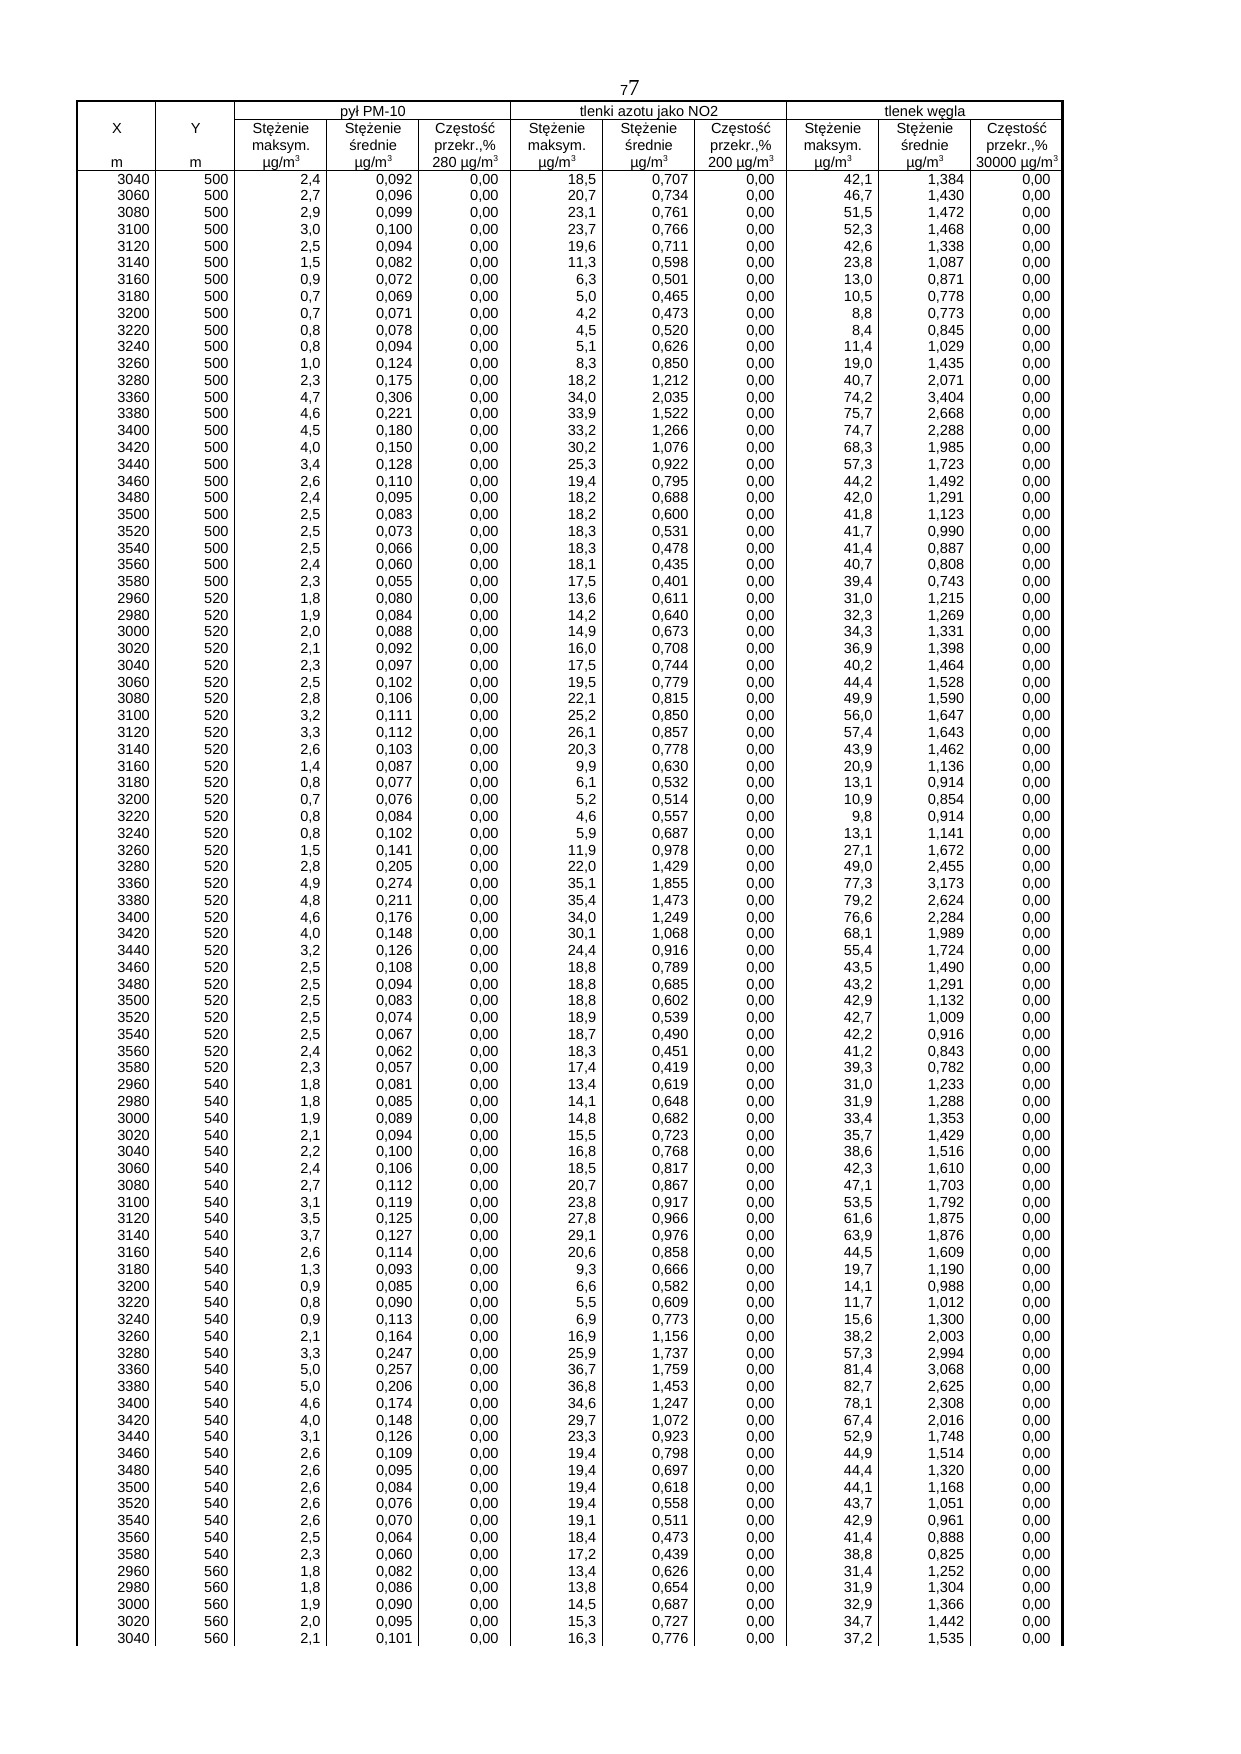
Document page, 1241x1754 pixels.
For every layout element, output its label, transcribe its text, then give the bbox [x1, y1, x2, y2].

table_cell µg/m3 [235, 154, 326, 170]
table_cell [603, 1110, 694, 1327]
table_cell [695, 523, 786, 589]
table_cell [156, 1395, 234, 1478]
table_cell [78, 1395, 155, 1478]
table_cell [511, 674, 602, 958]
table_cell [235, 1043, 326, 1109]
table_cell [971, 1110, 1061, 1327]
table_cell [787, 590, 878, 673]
table_cell Stężenie średnie [327, 120, 418, 153]
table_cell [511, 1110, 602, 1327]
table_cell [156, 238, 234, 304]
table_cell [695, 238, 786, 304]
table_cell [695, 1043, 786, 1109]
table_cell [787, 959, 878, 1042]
table_cell µg/m3 [327, 154, 418, 170]
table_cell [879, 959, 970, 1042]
table_cell Y [156, 119, 234, 153]
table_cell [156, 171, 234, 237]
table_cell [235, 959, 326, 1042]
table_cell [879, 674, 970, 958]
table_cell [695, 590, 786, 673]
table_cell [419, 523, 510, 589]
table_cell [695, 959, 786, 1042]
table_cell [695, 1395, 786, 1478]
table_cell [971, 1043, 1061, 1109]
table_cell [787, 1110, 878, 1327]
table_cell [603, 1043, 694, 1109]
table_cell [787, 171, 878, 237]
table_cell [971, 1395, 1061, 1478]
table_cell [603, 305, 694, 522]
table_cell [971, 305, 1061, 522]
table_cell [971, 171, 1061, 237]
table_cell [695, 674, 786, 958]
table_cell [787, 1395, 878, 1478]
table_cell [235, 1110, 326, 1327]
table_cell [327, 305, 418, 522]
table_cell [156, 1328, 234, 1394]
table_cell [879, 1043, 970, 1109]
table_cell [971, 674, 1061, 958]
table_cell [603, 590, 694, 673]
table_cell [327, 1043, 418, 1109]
table_header [78, 102, 155, 119]
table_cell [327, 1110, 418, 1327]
table_cell 30000 µg/m3 [971, 154, 1061, 170]
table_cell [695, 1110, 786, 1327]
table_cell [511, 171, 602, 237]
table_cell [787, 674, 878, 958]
table_header [156, 102, 234, 119]
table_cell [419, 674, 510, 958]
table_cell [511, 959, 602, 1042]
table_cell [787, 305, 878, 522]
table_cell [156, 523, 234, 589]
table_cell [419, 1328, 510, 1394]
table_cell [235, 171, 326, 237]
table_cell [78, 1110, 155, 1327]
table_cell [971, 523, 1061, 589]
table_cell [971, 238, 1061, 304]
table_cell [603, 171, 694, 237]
table_cell µg/m3 [879, 154, 970, 170]
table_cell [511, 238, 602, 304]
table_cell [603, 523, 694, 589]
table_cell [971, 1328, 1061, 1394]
table_cell X [78, 119, 155, 153]
table_cell µg/m3 [787, 154, 878, 170]
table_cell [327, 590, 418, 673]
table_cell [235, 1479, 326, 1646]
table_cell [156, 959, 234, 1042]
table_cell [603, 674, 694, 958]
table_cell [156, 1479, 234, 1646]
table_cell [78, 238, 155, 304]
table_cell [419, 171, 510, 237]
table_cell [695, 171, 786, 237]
table_cell 200 µg/m3 [695, 154, 786, 170]
table_header pył PM-10 [235, 102, 510, 119]
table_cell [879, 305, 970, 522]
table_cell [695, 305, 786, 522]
table_cell µg/m3 [603, 154, 694, 170]
table_cell Częstość przekr.,% [419, 120, 510, 153]
table_cell µg/m3 [511, 154, 602, 170]
table_cell 280 µg/m3 [419, 154, 510, 170]
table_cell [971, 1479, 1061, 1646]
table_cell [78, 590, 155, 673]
table_cell Stężenie średnie [603, 120, 694, 153]
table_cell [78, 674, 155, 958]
table_cell Częstość przekr.,% [695, 120, 786, 153]
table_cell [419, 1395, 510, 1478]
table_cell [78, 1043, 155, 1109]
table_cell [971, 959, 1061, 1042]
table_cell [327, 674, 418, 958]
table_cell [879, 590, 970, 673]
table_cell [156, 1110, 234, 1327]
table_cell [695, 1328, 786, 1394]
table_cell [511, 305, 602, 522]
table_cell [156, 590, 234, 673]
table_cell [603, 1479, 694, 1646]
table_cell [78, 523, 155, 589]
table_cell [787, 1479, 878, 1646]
table_cell Stężenie maksym. [787, 120, 878, 153]
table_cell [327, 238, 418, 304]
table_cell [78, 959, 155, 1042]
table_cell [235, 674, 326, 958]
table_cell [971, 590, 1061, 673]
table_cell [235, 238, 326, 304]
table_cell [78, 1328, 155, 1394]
table_cell m [156, 154, 234, 170]
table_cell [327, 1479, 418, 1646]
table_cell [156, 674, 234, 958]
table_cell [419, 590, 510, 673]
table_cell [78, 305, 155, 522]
table_cell Stężenie maksym. [235, 120, 326, 153]
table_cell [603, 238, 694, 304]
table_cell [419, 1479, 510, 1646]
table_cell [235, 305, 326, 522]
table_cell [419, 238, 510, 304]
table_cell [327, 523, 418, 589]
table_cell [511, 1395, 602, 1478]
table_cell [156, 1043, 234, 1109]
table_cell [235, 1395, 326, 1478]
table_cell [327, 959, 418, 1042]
table_header tlenek węgla [787, 102, 1061, 119]
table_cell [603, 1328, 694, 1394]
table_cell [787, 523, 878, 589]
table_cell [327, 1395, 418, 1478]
table_cell m [78, 154, 155, 170]
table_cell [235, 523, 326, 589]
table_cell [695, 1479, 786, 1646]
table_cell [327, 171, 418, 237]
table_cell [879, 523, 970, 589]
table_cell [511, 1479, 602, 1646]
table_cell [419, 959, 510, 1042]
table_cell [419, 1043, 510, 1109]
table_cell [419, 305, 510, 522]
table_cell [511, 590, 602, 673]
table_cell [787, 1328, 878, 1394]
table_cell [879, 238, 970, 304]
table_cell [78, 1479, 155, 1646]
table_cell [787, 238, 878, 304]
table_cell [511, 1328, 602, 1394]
table_cell Częstość przekr.,% [971, 120, 1061, 153]
table_cell Stężenie maksym. [511, 120, 602, 153]
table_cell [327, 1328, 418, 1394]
table_cell Stężenie średnie [879, 120, 970, 153]
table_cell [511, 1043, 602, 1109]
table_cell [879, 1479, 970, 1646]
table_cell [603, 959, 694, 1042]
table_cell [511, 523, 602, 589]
table_header tlenki azotu jako NO2 [511, 102, 786, 119]
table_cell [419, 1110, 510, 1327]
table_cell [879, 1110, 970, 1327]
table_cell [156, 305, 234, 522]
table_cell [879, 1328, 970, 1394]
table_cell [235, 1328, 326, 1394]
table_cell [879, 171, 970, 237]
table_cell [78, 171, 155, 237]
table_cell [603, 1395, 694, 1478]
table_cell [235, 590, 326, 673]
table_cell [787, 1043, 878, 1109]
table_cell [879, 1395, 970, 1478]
